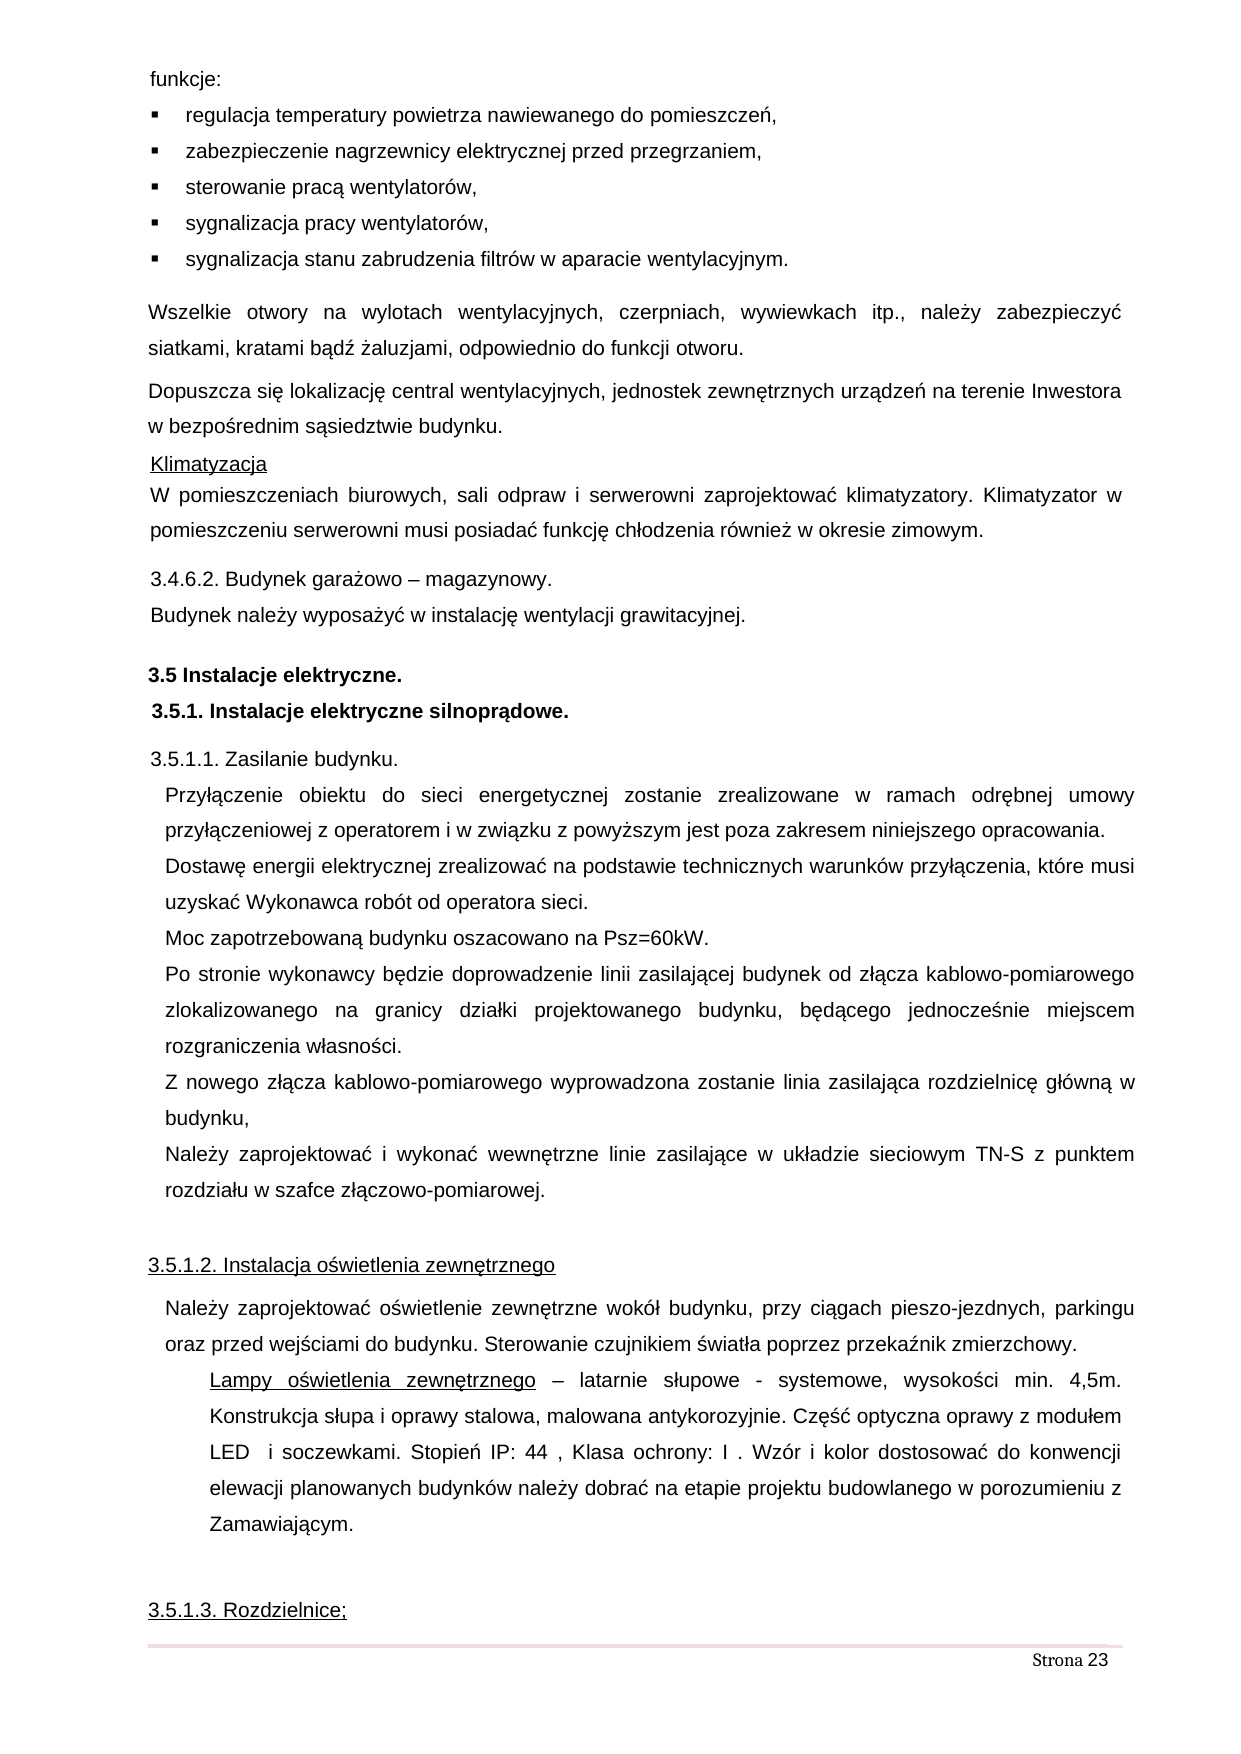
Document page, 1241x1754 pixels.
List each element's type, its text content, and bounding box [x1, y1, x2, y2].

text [150, 67, 1124, 91]
list Zasilanie budynku. [150, 746, 1136, 770]
text W pomieszczeniach biurowych, sali odpraw i serwerowni zaprojektować klimatyzatory. Klimatyzator w pomieszczeniu serwerowni musi posiadać funkcję chłodzenia również w okresie zimowym. [150, 482, 1123, 542]
text Dostawę energii elektrycznej zrealizować na podstawie technicznych warunków przyłączenia, które musi uzyskać Wykonawca robót od operatora sieci. [165, 854, 1136, 914]
text Należy zaprojektować oświetlenie zewnętrzne wokół budynku, przy ciągach pieszo-jezdnych, parkingu oraz przed wejściami do budynku. Sterowanie czujnikiem światła poprzez przekaźnik zmierzchowy. [165, 1296, 1136, 1356]
list sterowanie pracą wentylatorów, [150, 175, 1136, 199]
text Budynek należy wyposażyć w instalację wentylacji grawitacyjnej. [150, 602, 1136, 626]
text 3.5.1.3. Rozdzielnice; [148, 1598, 1136, 1622]
subtitle Instalacje elektryczne. [148, 662, 1136, 686]
text Dopuszcza się lokalizację central wentylacyjnych, jednostek zewnętrznych urządzeń na terenie Inwestora w bezpośrednim sąsiedztwie budynku. [148, 378, 1123, 438]
text Z nowego złącza kablowo-pomiarowego wyprowadzona zostanie linia zasilająca rozdzielnicę główną w budynku, [165, 1070, 1136, 1130]
list zabezpieczenie nagrzewnicy elektrycznej przed przegrzaniem, [150, 138, 1136, 163]
text Moc zapotrzebowaną budynku oszacowano na Psz=60kW. [148, 926, 1136, 950]
list Budynek garażowo – magazynowy. [150, 566, 1136, 590]
text Lampy oświetlenia zewnętrznego – latarnie słupowe - systemowe, wysokości min. 4,5m. Konstrukcja słupa i oprawy stalowa, malowana antykorozyjnie. Część optyczna oprawy z modułem LED i soczewkami. Stopień IP: 44 , Klasa ochrony: I . Wzór i kolor dostosować do konwencji elewacji planowanych budynków należy dobrać na etapie projektu budowlanego w porozumieniu z Zamawiającym. [150, 1368, 1123, 1536]
text Po stronie wykonawcy będzie doprowadzenie linii zasilającej budynek od złącza kablowo-pomiarowego zlokalizowanego na granicy działki projektowanego budynku, będącego jednocześnie miejscem rozgraniczenia własności. [165, 962, 1136, 1058]
list sygnalizacja stanu zabrudzenia filtrów w aparacie wentylacyjnym. [150, 247, 1136, 271]
text 3.5.1.2. Instalacja oświetlenia zewnętrznego [148, 1253, 1136, 1277]
text Wszelkie otwory na wylotach wentylacyjnych, czerpniach, wywiewkach itp., należy zabezpieczyć siatkami, kratami bądź żaluzjami, odpowiednio do funkcji otworu. [148, 299, 1123, 359]
text Przyłączenie obiektu do sieci energetycznej zostanie zrealizowane w ramach odrębnej umowy przyłączeniowej z operatorem i w związku z powyższym jest poza zakresem niniejszego opracowania. [165, 782, 1136, 842]
list regulacja temperatury powietrza nawiewanego do pomieszczeń, [150, 103, 1136, 127]
list sygnalizacja pracy wentylatorów, [150, 211, 1136, 235]
text Należy zaprojektować i wykonać wewnętrzne linie zasilające w układzie sieciowym TN-S z punktem rozdziału w szafce złączowo-pomiarowej. [165, 1142, 1136, 1202]
list Instalacje elektryczne silnoprądowe. [151, 698, 1123, 722]
text Klimatyzacja [150, 451, 1136, 475]
